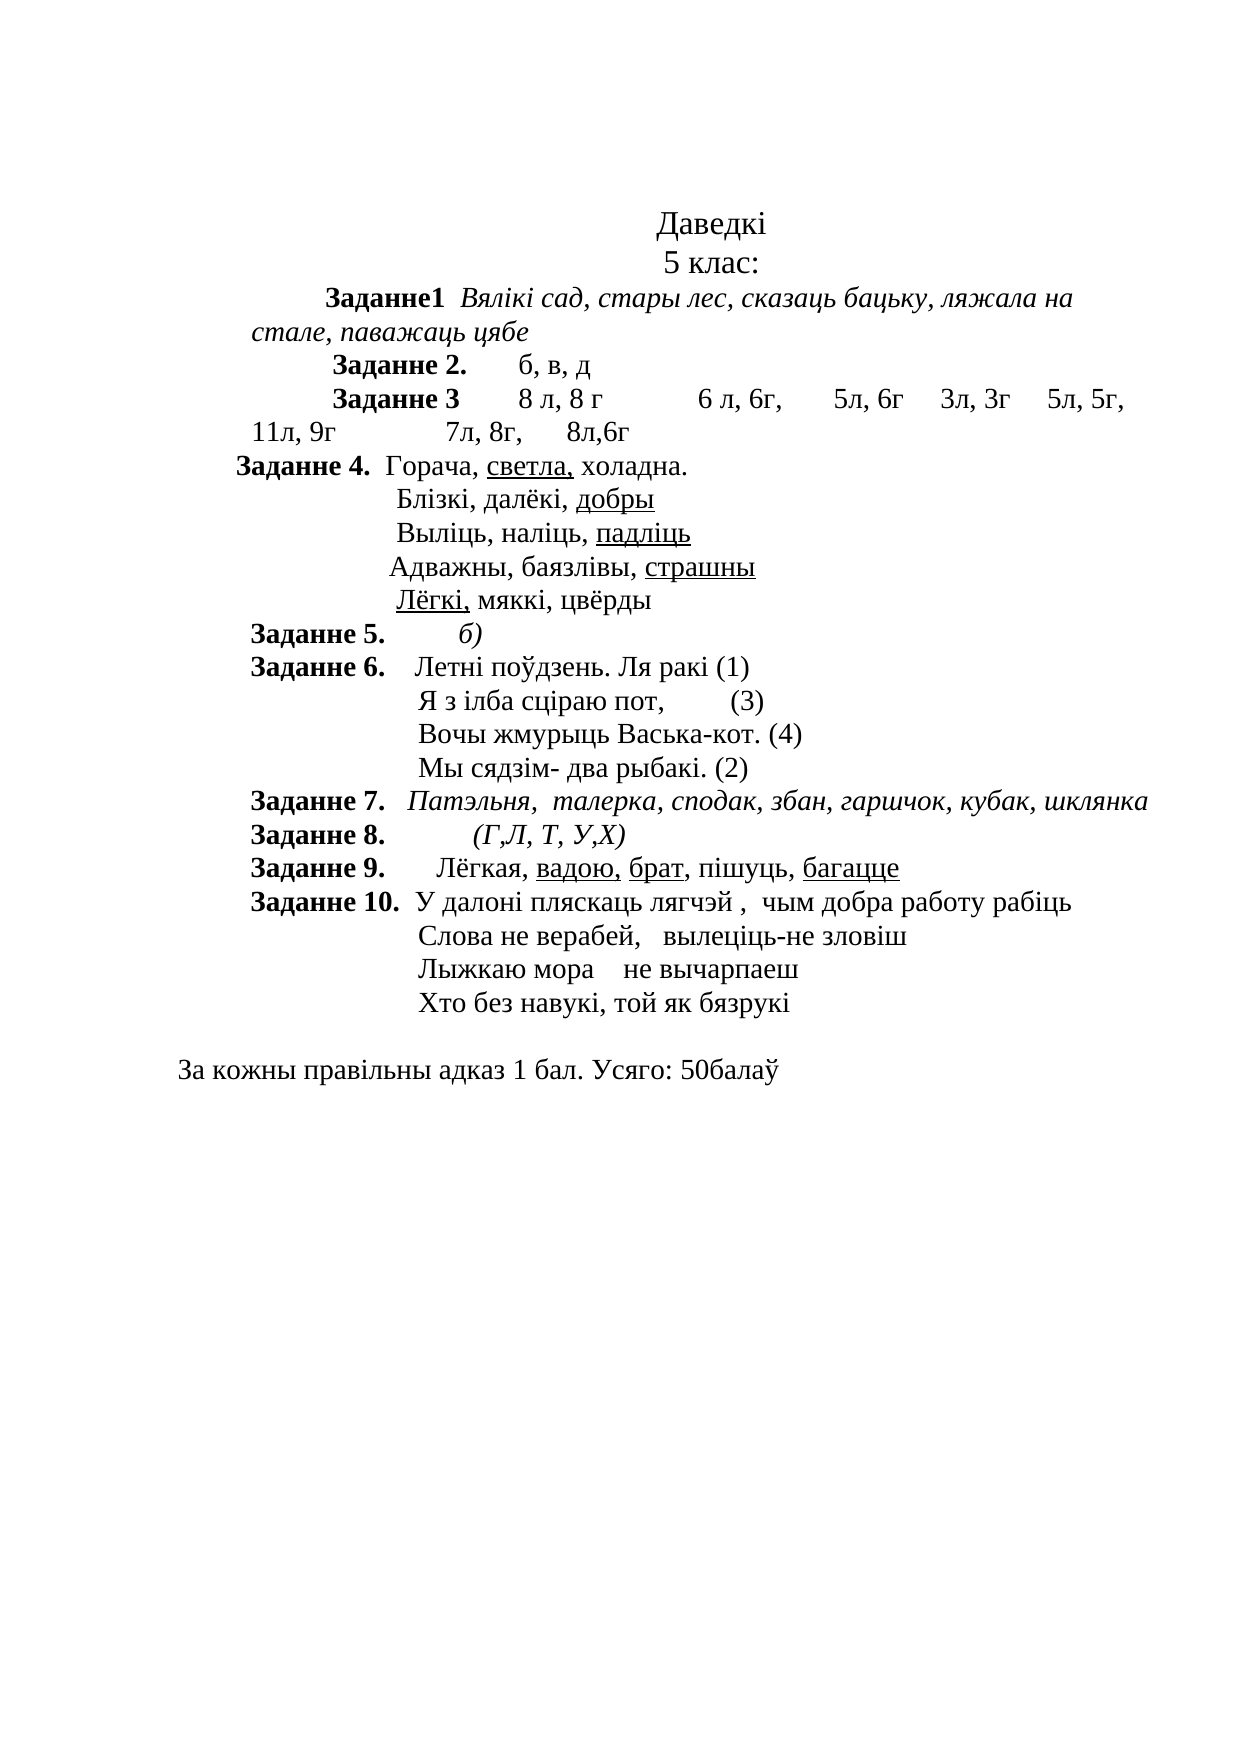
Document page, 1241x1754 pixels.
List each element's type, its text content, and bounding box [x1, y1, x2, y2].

text 5 клас: [271, 242, 1152, 280]
text Мы сядзім- два рыбакі. (2) [177, 750, 1152, 783]
text Заданне 7. Патэльня, талерка, сподак, збан, гаршчок, кубак, шклянка [177, 783, 1152, 817]
text Заданне 5. б) [177, 616, 1152, 649]
text Лёгкі, мяккі, цвёрды [177, 582, 1152, 616]
text Заданне 10. У далоні пляскаць лягчэй , чым добра работу рабіць [177, 884, 1152, 918]
text Заданне1 Вялікі сад, стары лес, сказаць бацьку, ляжала на стале, паважаць цябе [251, 280, 1152, 347]
text Заданне 8. (Г,Л, Т, У,Х) [177, 817, 1152, 851]
text Адважны, баязлівы, страшны [177, 549, 1152, 582]
text Заданне 3 8 л, 8 г 6 л, 6г, 5л, 6г 3л, 3г 5л, 5г, 11л, 9г 7л, 8г, 8л,6г [251, 381, 1152, 448]
text За кожны правільны адказ 1 бал. Усяго: 50балаў [177, 1052, 1152, 1085]
text Вочы жмурыць Васька-кот. (4) [177, 716, 1152, 750]
text Хто без навукі, той як бязрукі [177, 985, 1152, 1018]
text Выліць, наліць, падліць [177, 515, 1152, 549]
text Заданне 4. Горача, светла, холадна. [177, 448, 1152, 482]
text Я з ілба сціраю пот, (3) [177, 683, 1152, 716]
text Заданне 6. Летні поўдзень. Ля ракі (1) [177, 649, 1152, 683]
text Слова не верабей, вылеціць-не зловіш [177, 918, 1152, 951]
text Заданне 9. Лёгкая, вадою, брат, пішуць, багацце [177, 851, 1152, 884]
text Лыжкаю мора не вычарпаеш [177, 951, 1152, 985]
text Даведкі [271, 204, 1152, 242]
text Заданне 2. б, в, д [251, 347, 1152, 381]
text Блізкі, далёкі, добры [177, 482, 1152, 515]
